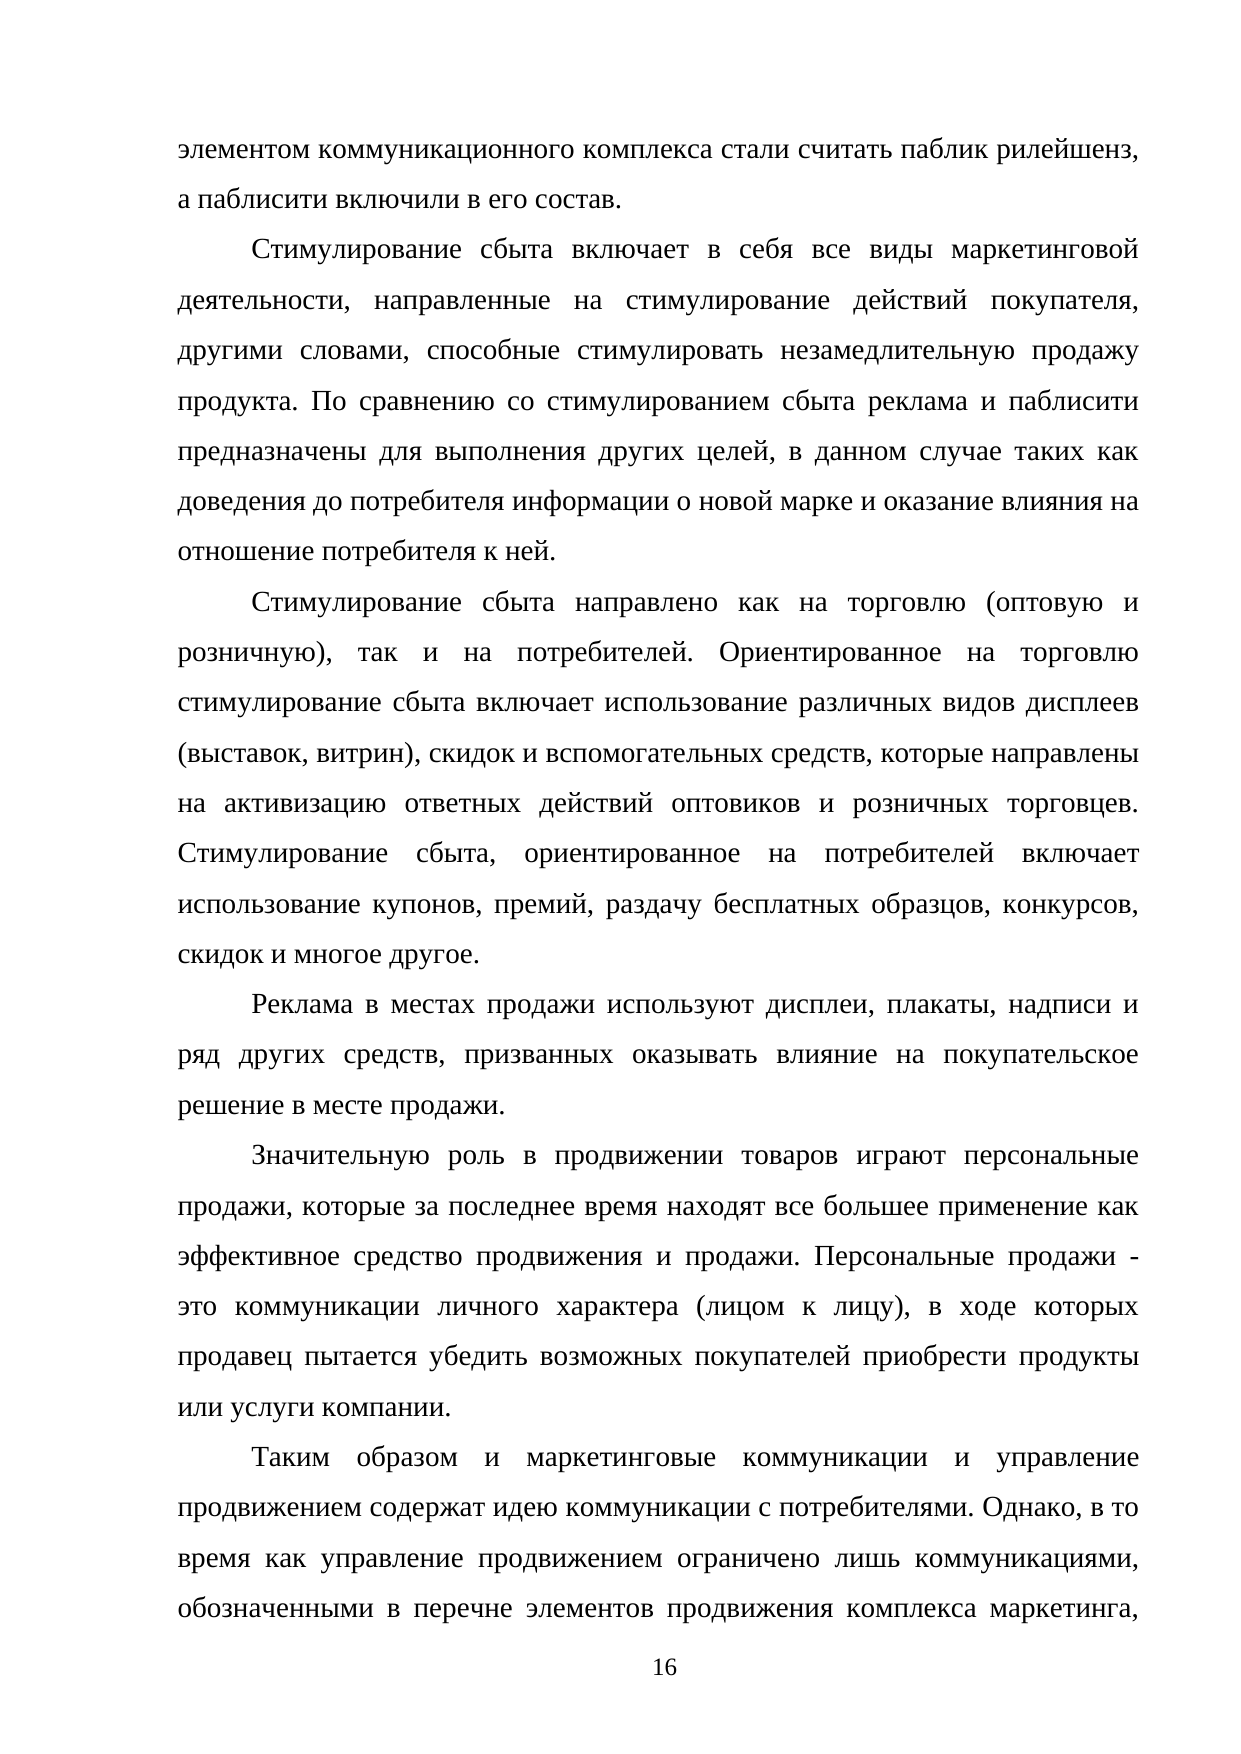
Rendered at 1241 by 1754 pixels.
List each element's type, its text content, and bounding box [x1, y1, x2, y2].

text Стимулирование сбыта направлено как на торговлю (оптовую и розничную), так и на потребителей. Ориентированное на торговлю стимулирование сбыта включает использование различных видов дисплеев (выставок, витрин), скидок и вспомогательных средств, которые направлены на активизацию ответных действий оптовиков и розничных торговцев. Стимулирование сбыта, ориентированное на потребителей включает использование купонов, премий, раздачу бесплатных образцов, конкурсов, скидок и многое другое. [177, 584, 1140, 969]
text Значительную роль в продвижении товаров играют персональные продажи, которые за последнее время находят все большее применение как эффективное средство продвижения и продажи. Персональные продажи - это коммуникации личного характера (лицом к лицу), в ходе которых продавец пытается убедить возможных покупателей приобрести продукты или услуги компании. [177, 1137, 1140, 1422]
text Реклама в местах продажи используют дисплеи, плакаты, надписи и ряд других средств, призванных оказывать влияние на покупательское решение в месте продажи. [177, 986, 1140, 1121]
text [177, 1439, 1140, 1624]
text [177, 131, 1140, 215]
text Стимулирование сбыта включает в себя все виды маркетинговой деятельности, направленные на стимулирование действий покупателя, другими словами, способные стимулировать незамедлительную продажу продукта. По сравнению со стимулированием сбыта реклама и паблисити предназначены для выполнения других целей, в данном случае таких как доведения до потребителя информации о новой марке и оказание влияния на отношение потребителя к ней. [177, 232, 1140, 567]
